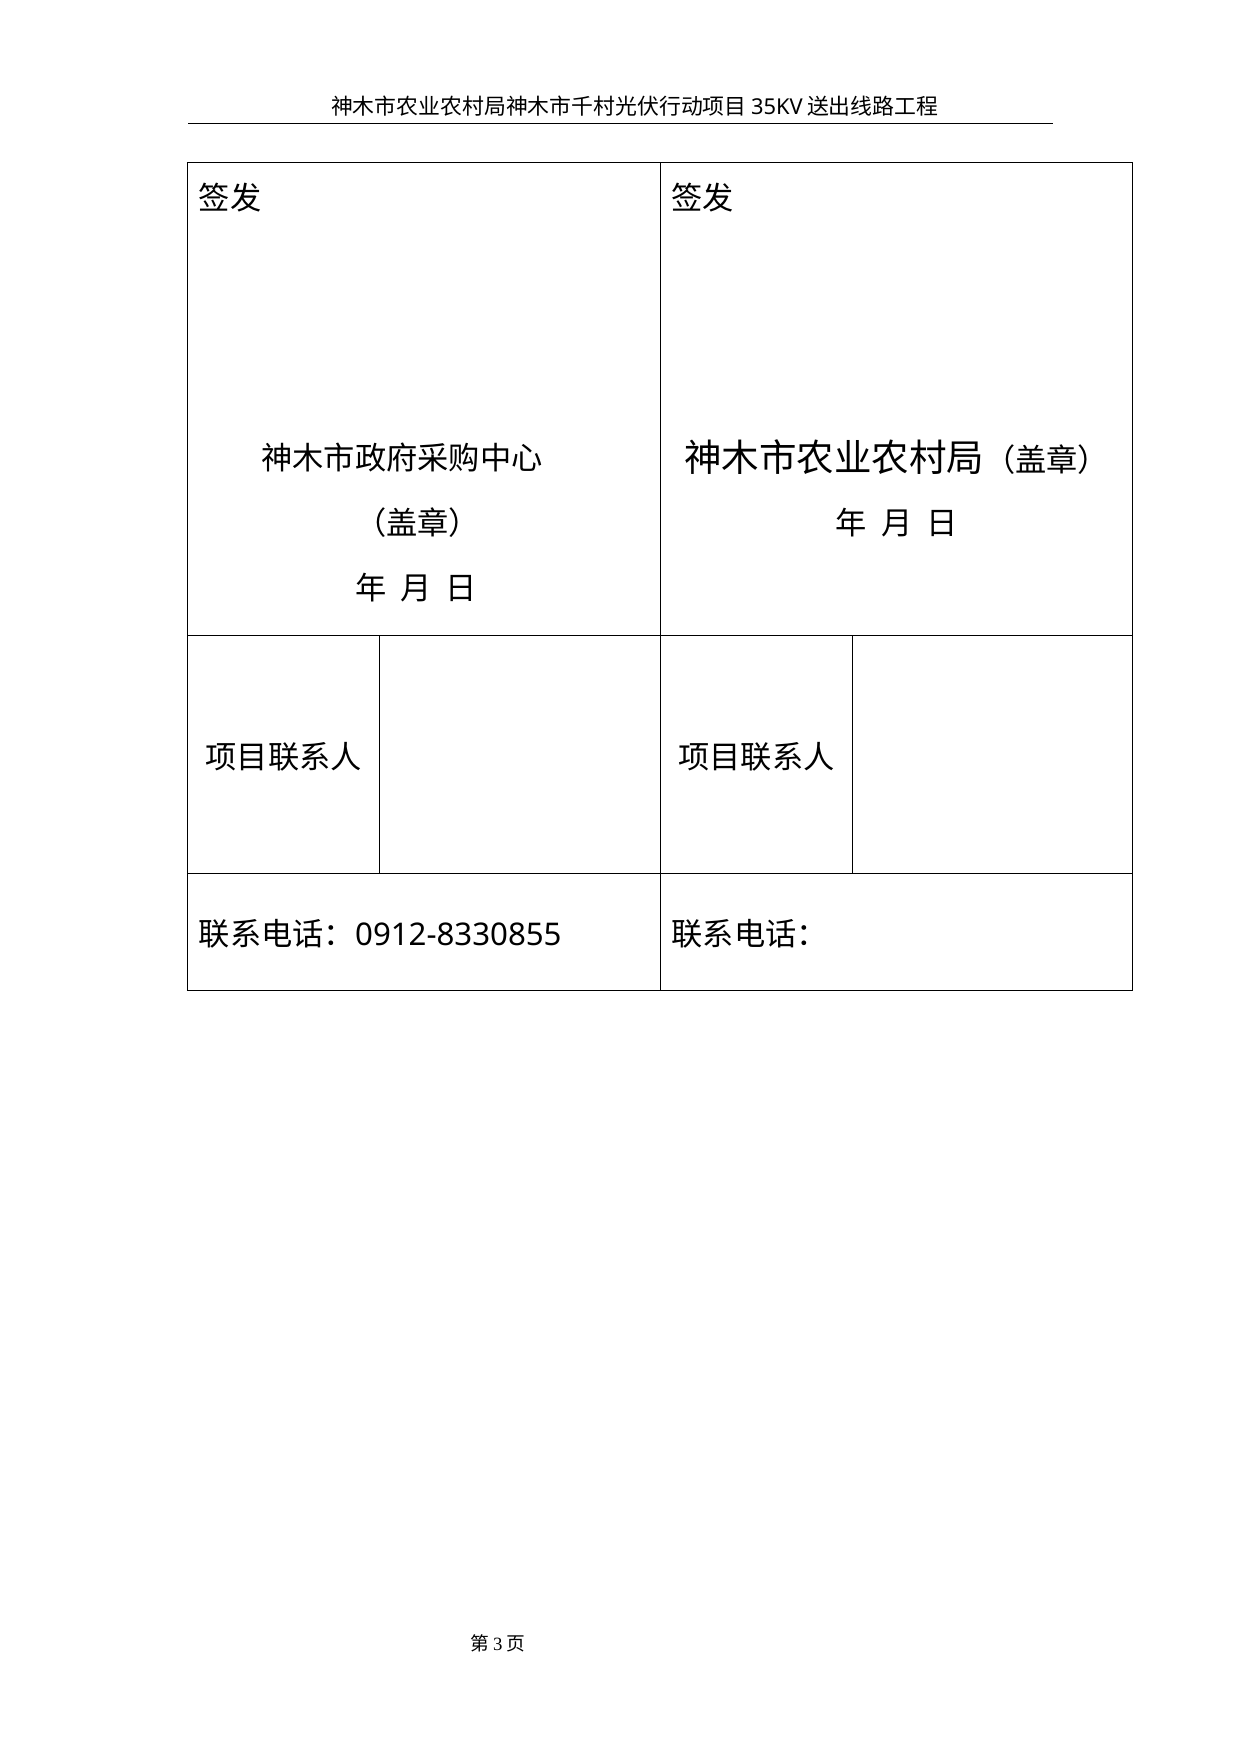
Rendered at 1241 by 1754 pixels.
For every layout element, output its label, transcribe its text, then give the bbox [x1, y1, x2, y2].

table_cell [380, 636, 660, 873]
table_cell 项目联系人 [188, 636, 379, 873]
table_cell 项目联系人 [661, 636, 852, 873]
table_cell 签发 神木市政府采购中心 （盖章） 年 月 日 [188, 163, 660, 635]
table_cell 联系电话： [661, 874, 1132, 990]
table_cell 签发 神木市农业农村局（盖章） 年 月 日 [661, 163, 1132, 635]
table_cell [853, 636, 1132, 873]
table_cell 联系电话：0912-8330855 [188, 874, 660, 990]
